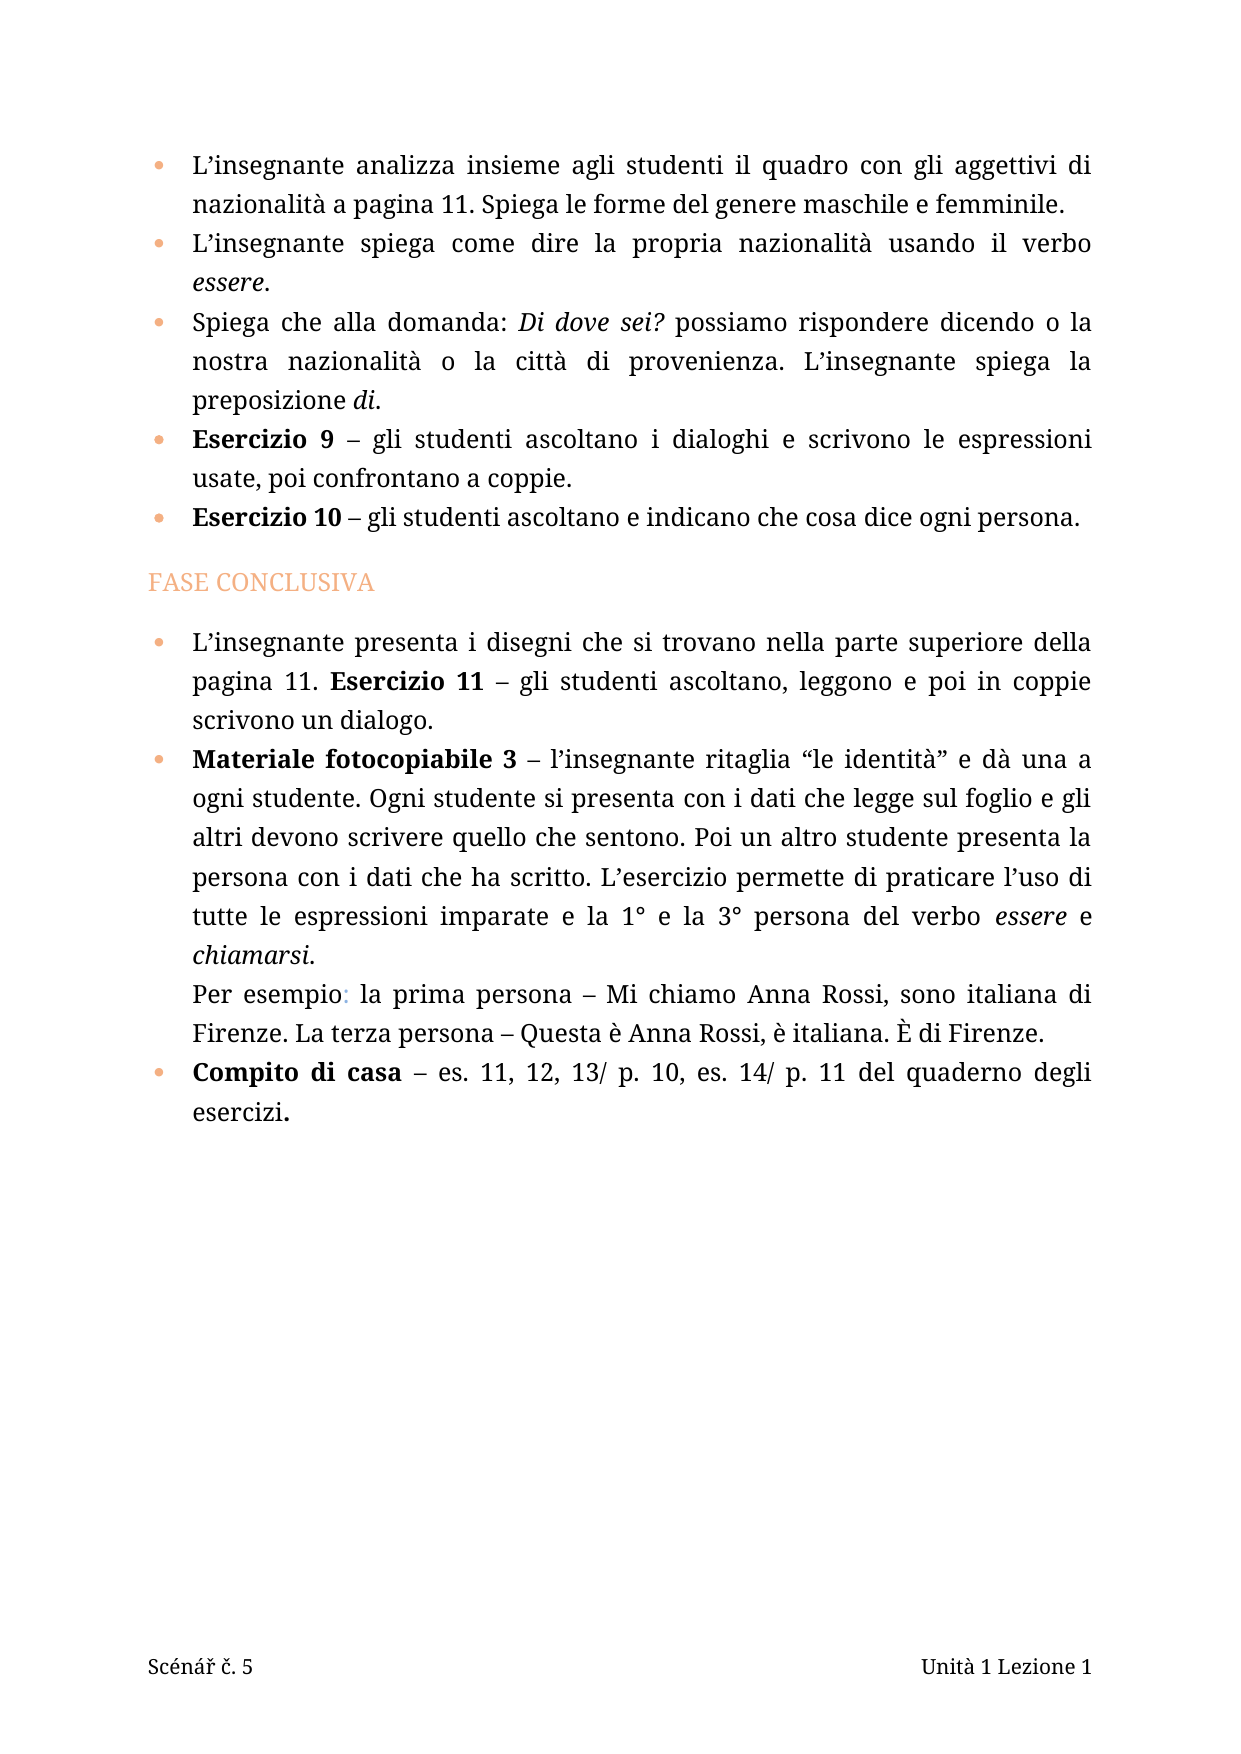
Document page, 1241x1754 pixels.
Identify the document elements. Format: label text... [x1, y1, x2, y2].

list L’insegnante spiega come dire la propria nazionalità usando il verbo essere. [154, 226, 1093, 299]
list L’insegnante presenta i disegni che si trovano nella parte superiore della pagina 11. Esercizio 11 – gli studenti ascoltano, leggono e poi in coppie scrivono un dialogo. [154, 624, 1093, 737]
list Esercizio 10 – gli studenti ascoltano e indicano che cosa dice ogni persona. [154, 500, 1093, 534]
list L’insegnante analizza insieme agli studenti il quadro con gli aggettivi di nazionalità a pagina 11. Spiega le forme del genere maschile e femminile. [154, 148, 1093, 221]
text Per esempio: la prima persona – Mi chiamo Anna Rossi, sono italiana di Firenze. La terza persona – Questa è Anna Rossi, è italiana. È di Firenze. [192, 977, 1093, 1050]
list Esercizio 9 – gli studenti ascoltano i dialoghi e scrivono le espressioni usate, poi confrontano a coppie. [154, 422, 1093, 495]
text FASE CONCLUSIVA [148, 564, 1093, 598]
list Spiega che alla domanda: Di dove sei? possiamo rispondere dicendo o la nostra nazionalità o la città di provenienza. L’insegnante spiega la preposizione di. [154, 304, 1093, 417]
list Materiale fotocopiabile 3 – l’insegnante ritaglia “le identità” e dà una a ogni studente. Ogni studente si presenta con i dati che legge sul foglio e gli altri devono scrivere quello che sentono. Poi un altro studente presenta la persona con i dati che ha scritto. L’esercizio permette di praticare l’uso di tutte le espressioni imparate e la 1° e la 3° persona del verbo essere e chiamarsi. [154, 742, 1093, 972]
list Compito di casa – es. 11, 12, 13/ p. 10, es. 14/ p. 11 del quaderno degli esercizi. [154, 1055, 1093, 1128]
